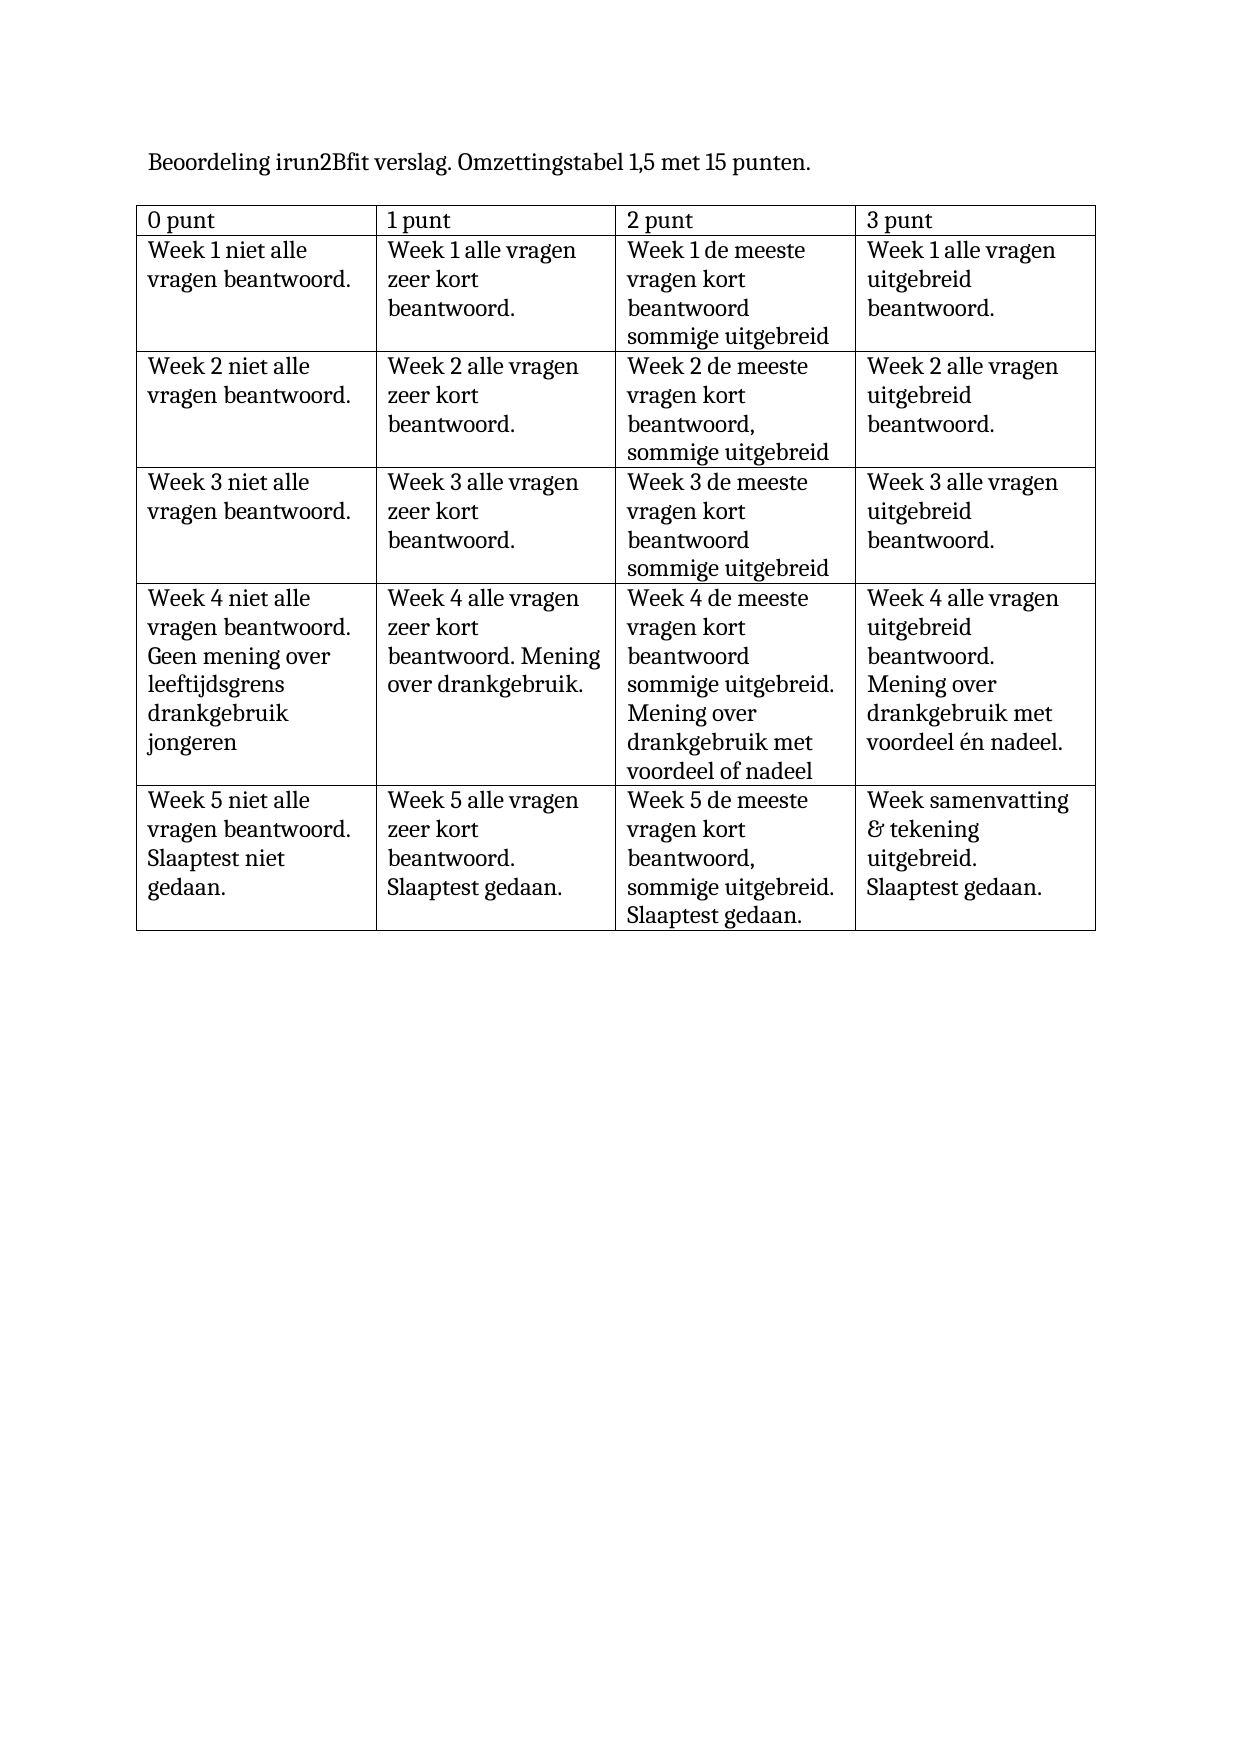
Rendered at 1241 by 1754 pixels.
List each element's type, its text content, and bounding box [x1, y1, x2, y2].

table_cell Week 4 alle vragen zeer kort beantwoord. Mening over drankgebruik. [377, 584, 615, 785]
table_cell Week 5 alle vragen zeer kort beantwoord. Slaaptest gedaan. [377, 786, 615, 930]
table_cell Week 3 de meeste vragen kort beantwoord sommige uitgebreid [616, 468, 855, 583]
table_cell Week 2 alle vragen uitgebreid beantwoord. [856, 352, 1095, 467]
table_cell Week 4 de meeste vragen kort beantwoord sommige uitgebreid. Mening over drankgebruik met voordeel of nadeel [616, 584, 855, 785]
table_cell Week 4 alle vragen uitgebreid beantwoord. Mening over drankgebruik met voordeel én nadeel. [856, 584, 1095, 785]
table_cell Week 3 alle vragen zeer kort beantwoord. [377, 468, 615, 583]
table_header 3 punt [856, 206, 1095, 235]
table_header 0 punt [137, 206, 376, 235]
table_cell Week 1 niet alle vragen beantwoord. [137, 236, 376, 351]
table_cell Week 1 alle vragen uitgebreid beantwoord. [856, 236, 1095, 351]
table_cell Week 2 niet alle vragen beantwoord. [137, 352, 376, 467]
table_cell Week 2 de meeste vragen kort beantwoord, sommige uitgebreid [616, 352, 855, 467]
table_cell Week samenvatting & tekening uitgebreid. Slaaptest gedaan. [856, 786, 1095, 930]
table_cell Week 3 niet alle vragen beantwoord. [137, 468, 376, 583]
text Beoordeling irun2Bfit verslag. Omzettingstabel 1,5 met 15 punten. [148, 148, 1093, 176]
table_cell Week 5 de meeste vragen kort beantwoord, sommige uitgebreid. Slaaptest gedaan. [616, 786, 855, 930]
table_cell Week 2 alle vragen zeer kort beantwoord. [377, 352, 615, 467]
table_cell Week 1 de meeste vragen kort beantwoord sommige uitgebreid [616, 236, 855, 351]
table_cell Week 5 niet alle vragen beantwoord. Slaaptest niet gedaan. [137, 786, 376, 930]
table_header 2 punt [616, 206, 855, 235]
table_cell Week 1 alle vragen zeer kort beantwoord. [377, 236, 615, 351]
table_header 1 punt [377, 206, 615, 235]
table_cell Week 4 niet alle vragen beantwoord. Geen mening over leeftijdsgrens drankgebruik jongeren [137, 584, 376, 785]
table_cell Week 3 alle vragen uitgebreid beantwoord. [856, 468, 1095, 583]
